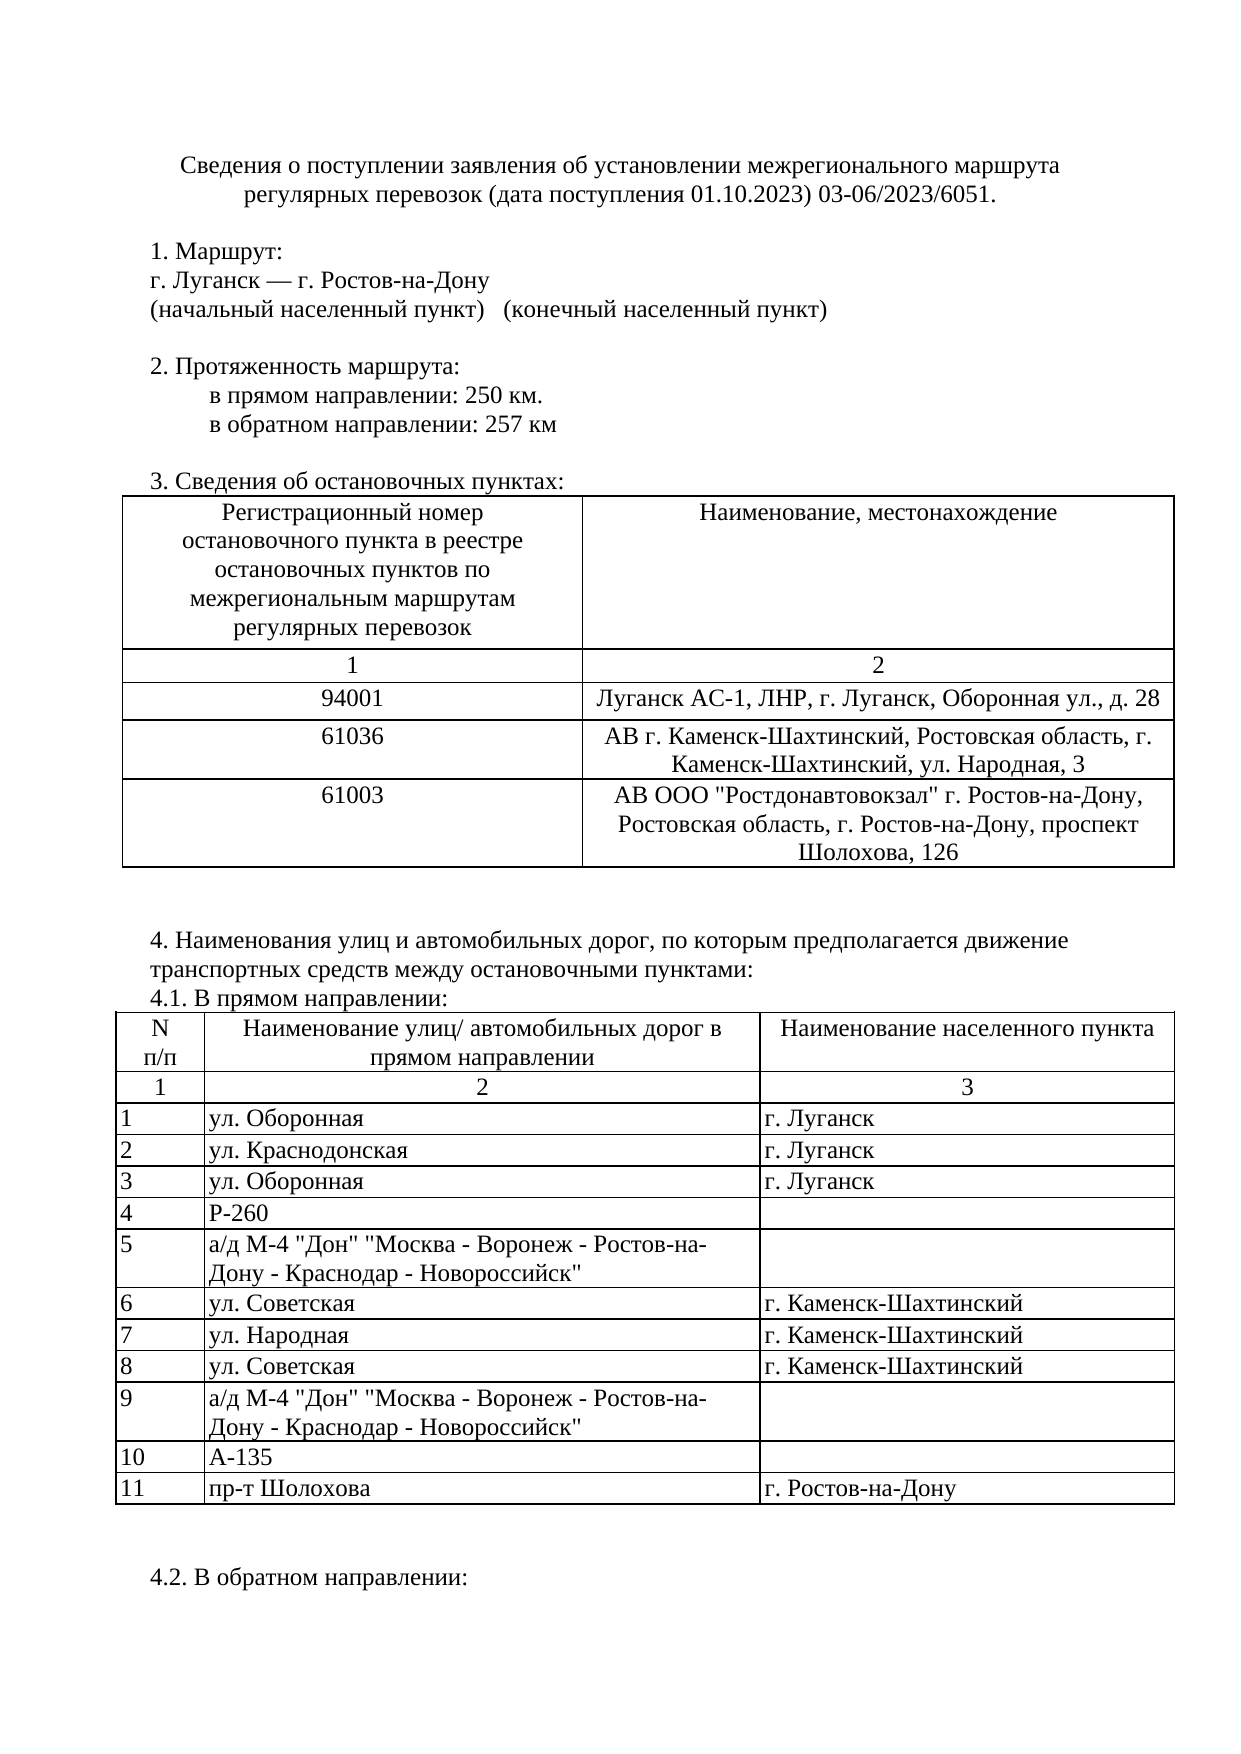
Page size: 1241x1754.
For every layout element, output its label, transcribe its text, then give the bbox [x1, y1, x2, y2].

table_cell [761, 1230, 1174, 1287]
table_cell 61003 [123, 780, 582, 866]
table_cell ул. Советская [205, 1351, 759, 1381]
table_cell 1 [123, 650, 582, 681]
table_cell 9 [117, 1383, 204, 1440]
table_cell ул. Оборонная [205, 1167, 759, 1196]
table_header N п/п [117, 1013, 204, 1071]
table_cell 61036 [123, 721, 582, 778]
table_cell Луганск АС-1, ЛНР, г. Луганск, Оборонная ул., д. 28 [583, 683, 1173, 719]
table_cell 1 [117, 1104, 204, 1133]
table_cell ул. Оборонная [205, 1104, 759, 1133]
text (начальный населенный пункт) (конечный населенный пункт) [150, 294, 1090, 322]
table_cell 1 [117, 1072, 204, 1102]
table_cell 6 [117, 1288, 204, 1318]
table_cell г. Ростов-на-Дону [761, 1473, 1174, 1503]
table_cell АВ ООО "Ростдонавтовокзал" г. Ростов-на-Дону, Ростовская область, г. Ростов-на-Дону, проспект Шолохова, 126 [583, 780, 1173, 866]
table_cell ул. Народная [205, 1320, 759, 1350]
table_cell а/д М-4 "Дон" "Москва - Воронеж - Ростов-на-Дону - Краснодар - Новороссийск" [205, 1230, 759, 1287]
table_cell 2 [205, 1072, 759, 1102]
table_cell 2 [117, 1135, 204, 1165]
table_header Наименование улиц/ автомобильных дорог в прямом направлении [205, 1013, 759, 1071]
text г. Луганск — г. Ростов-на-Дону [150, 265, 1090, 294]
table_cell 5 [117, 1230, 204, 1287]
table_cell [761, 1383, 1174, 1440]
text Сведения о поступлении заявления об установлении межрегионального маршрута регулярных перевозок (дата поступления 01.10.2023) 03-06/2023/6051. [150, 150, 1090, 207]
text 1. Маршрут: [150, 236, 1090, 265]
table_cell ул. Краснодонская [205, 1135, 759, 1165]
table_cell г. Луганск [761, 1167, 1174, 1196]
table_cell АВ г. Каменск-Шахтинский, Ростовская область, г. Каменск-Шахтинский, ул. Народная, 3 [583, 721, 1173, 778]
text 4.1. В прямом направлении: [150, 983, 1090, 1011]
table_cell 3 [761, 1072, 1174, 1102]
table_cell г. Каменск-Шахтинский [761, 1288, 1174, 1318]
table_cell Р-260 [205, 1198, 759, 1228]
table_header Регистрационный номер остановочного пункта в реестре остановочных пунктов по межрегиональным маршрутам регулярных перевозок [123, 497, 582, 648]
text 4. Наименования улиц и автомобильных дорог, по которым предполагается движение транспортных средств между остановочными пунктами: [150, 925, 1090, 983]
text в обратном направлении: 257 км [150, 409, 1090, 437]
table_header Наименование, местонахождение [583, 497, 1173, 648]
text 4.2. В обратном направлении: [150, 1562, 1090, 1591]
text в прямом направлении: 250 км. [150, 380, 1090, 409]
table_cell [205, 1383, 759, 1440]
table_cell г. Каменск-Шахтинский [761, 1320, 1174, 1350]
table_cell ул. Советская [205, 1288, 759, 1318]
table_cell 3 [117, 1167, 204, 1196]
table_cell А-135 [205, 1442, 759, 1472]
table_cell 11 [117, 1473, 204, 1503]
text 2. Протяженность маршрута: [150, 351, 1090, 380]
table_cell г. Луганск [761, 1104, 1174, 1133]
table_cell 7 [117, 1320, 204, 1350]
table_cell пр-т Шолохова [205, 1473, 759, 1503]
text 3. Сведения об остановочных пунктах: [150, 466, 1090, 495]
table_cell [761, 1442, 1174, 1472]
table_header Наименование населенного пункта [761, 1013, 1174, 1071]
table_cell 8 [117, 1351, 204, 1381]
table_cell 94001 [123, 683, 582, 719]
table_cell 10 [117, 1442, 204, 1472]
table_cell г. Луганск [761, 1135, 1174, 1165]
table_cell [761, 1198, 1174, 1228]
table_cell г. Каменск-Шахтинский [761, 1351, 1174, 1381]
table_cell 4 [117, 1198, 204, 1228]
table_cell 2 [583, 650, 1173, 681]
